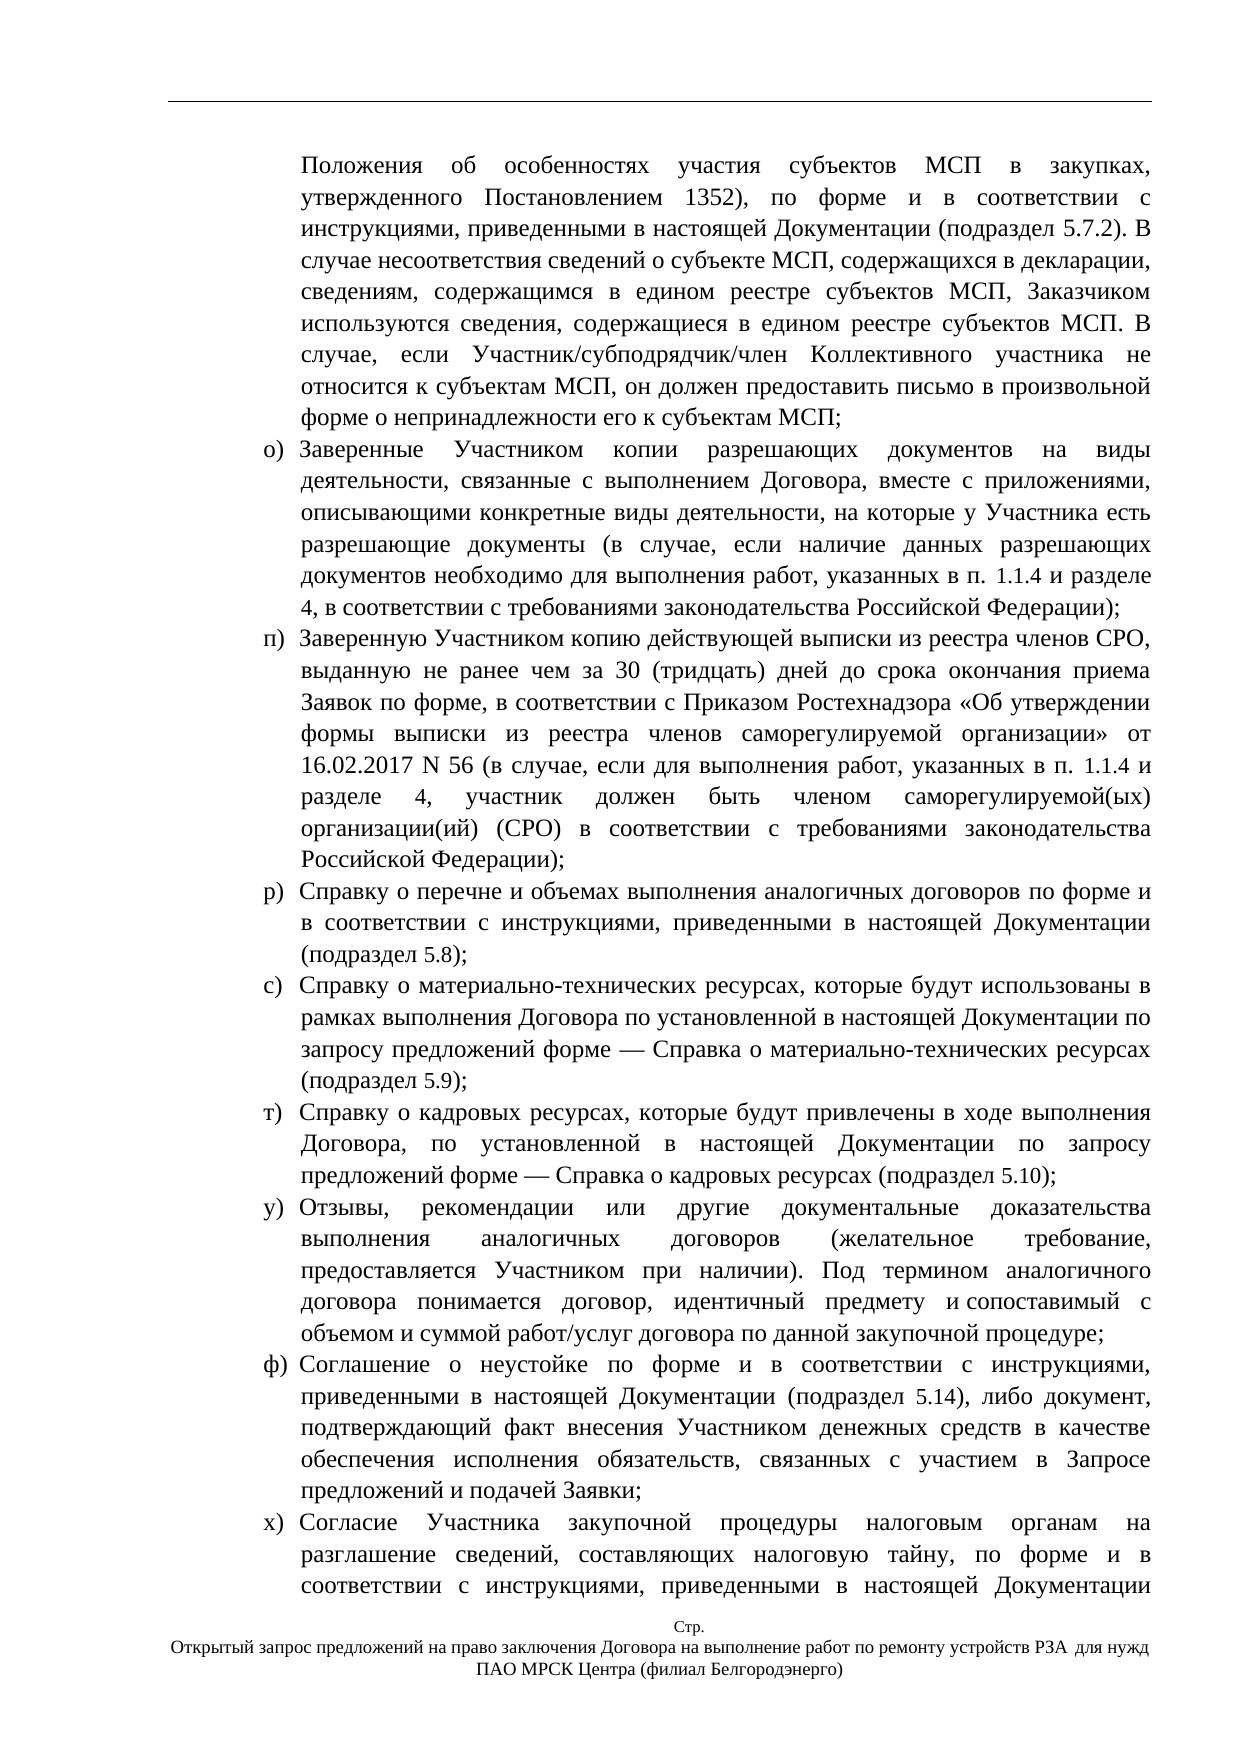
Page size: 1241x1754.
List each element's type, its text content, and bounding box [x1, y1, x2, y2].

list Заверенные Участником копии разрешающих документов на виды деятельности, связанные с выполнением Договора, вместе с приложениями, описывающими конкретные виды деятельности, на которые у Участника есть разрешающие документы (в случае, если наличие данных разрешающих документов необходимо для выполнения работ, указанных в п. 1.1.4 и разделе 4, в соответствии с требованиями законодательства Российской Федерации); [263, 434, 1152, 621]
list Справку о кадровых ресурсах, которые будут привлечены в ходе выполнения Договора, по установленной в настоящей Документации по запросу предложений форме — Справка о кадровых ресурсах (подраздел 5.10); [263, 1097, 1152, 1189]
list Справку о перечне и объемах выполнения аналогичных договоров по форме и в соответствии с инструкциями, приведенными в настоящей Документации (подраздел 5.8); [263, 876, 1152, 968]
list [263, 1507, 1152, 1599]
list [263, 150, 1152, 431]
list Соглашение о неустойке по форме и в соответствии с инструкциями, приведенными в настоящей Документации (подраздел 5.14), либо документ, подтверждающий факт внесения Участником денежных средств в качестве обеспечения исполнения обязательств, связанных с участием в Запросе предложений и подачей Заявки; [263, 1349, 1152, 1504]
list Заверенную Участником копию действующей выписки из реестра членов СРО, выданную не ранее чем за 30 (тридцать) дней до срока окончания приема Заявок по форме, в соответствии с Приказом Ростехнадзора «Об утверждении формы выписки из реестра членов саморегулируемой организации» от 16.02.2017 N 56 (в случае, если для выполнения работ, указанных в п. 1.1.4 и разделе 4, участник должен быть членом саморегулируемой(ых) организации(ий) (СРО) в соответствии с требованиями законодательства Российской Федерации); [263, 623, 1152, 873]
list Справку о материально-технических ресурсах, которые будут использованы в рамках выполнения Договора по установленной в настоящей Документации по запросу предложений форме — Справка о материально-технических ресурсах (подраздел 5.9); [263, 971, 1152, 1094]
list Отзывы, рекомендации или другие документальные доказательства выполнения аналогичных договоров (желательное требование, предоставляется Участником при наличии). Под термином аналогичного договора понимается договор, идентичный предмету и сопоставимый с объемом и суммой работ/услуг договора по данной закупочной процедуре; [263, 1192, 1152, 1347]
